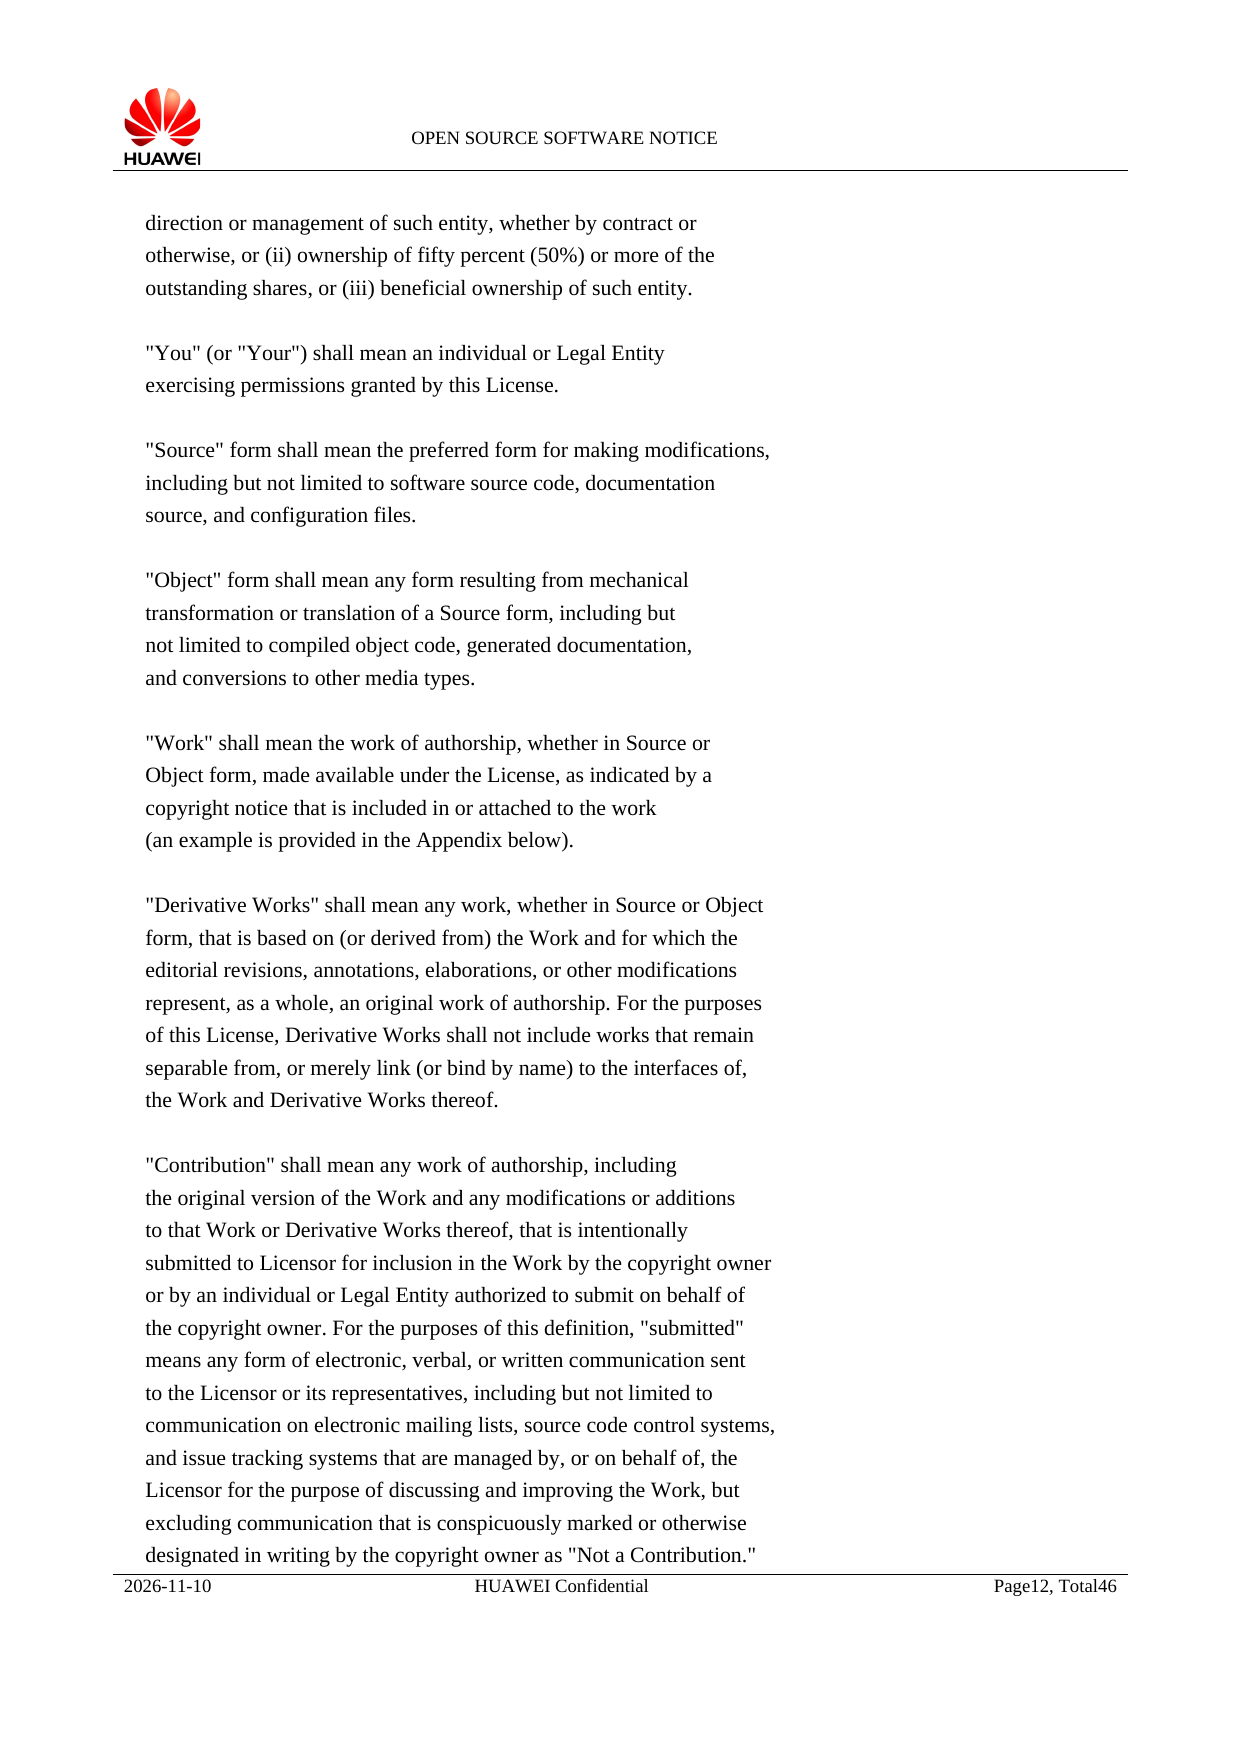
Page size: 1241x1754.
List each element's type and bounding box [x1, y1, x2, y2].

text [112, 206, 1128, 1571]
picture [124, 88, 201, 165]
